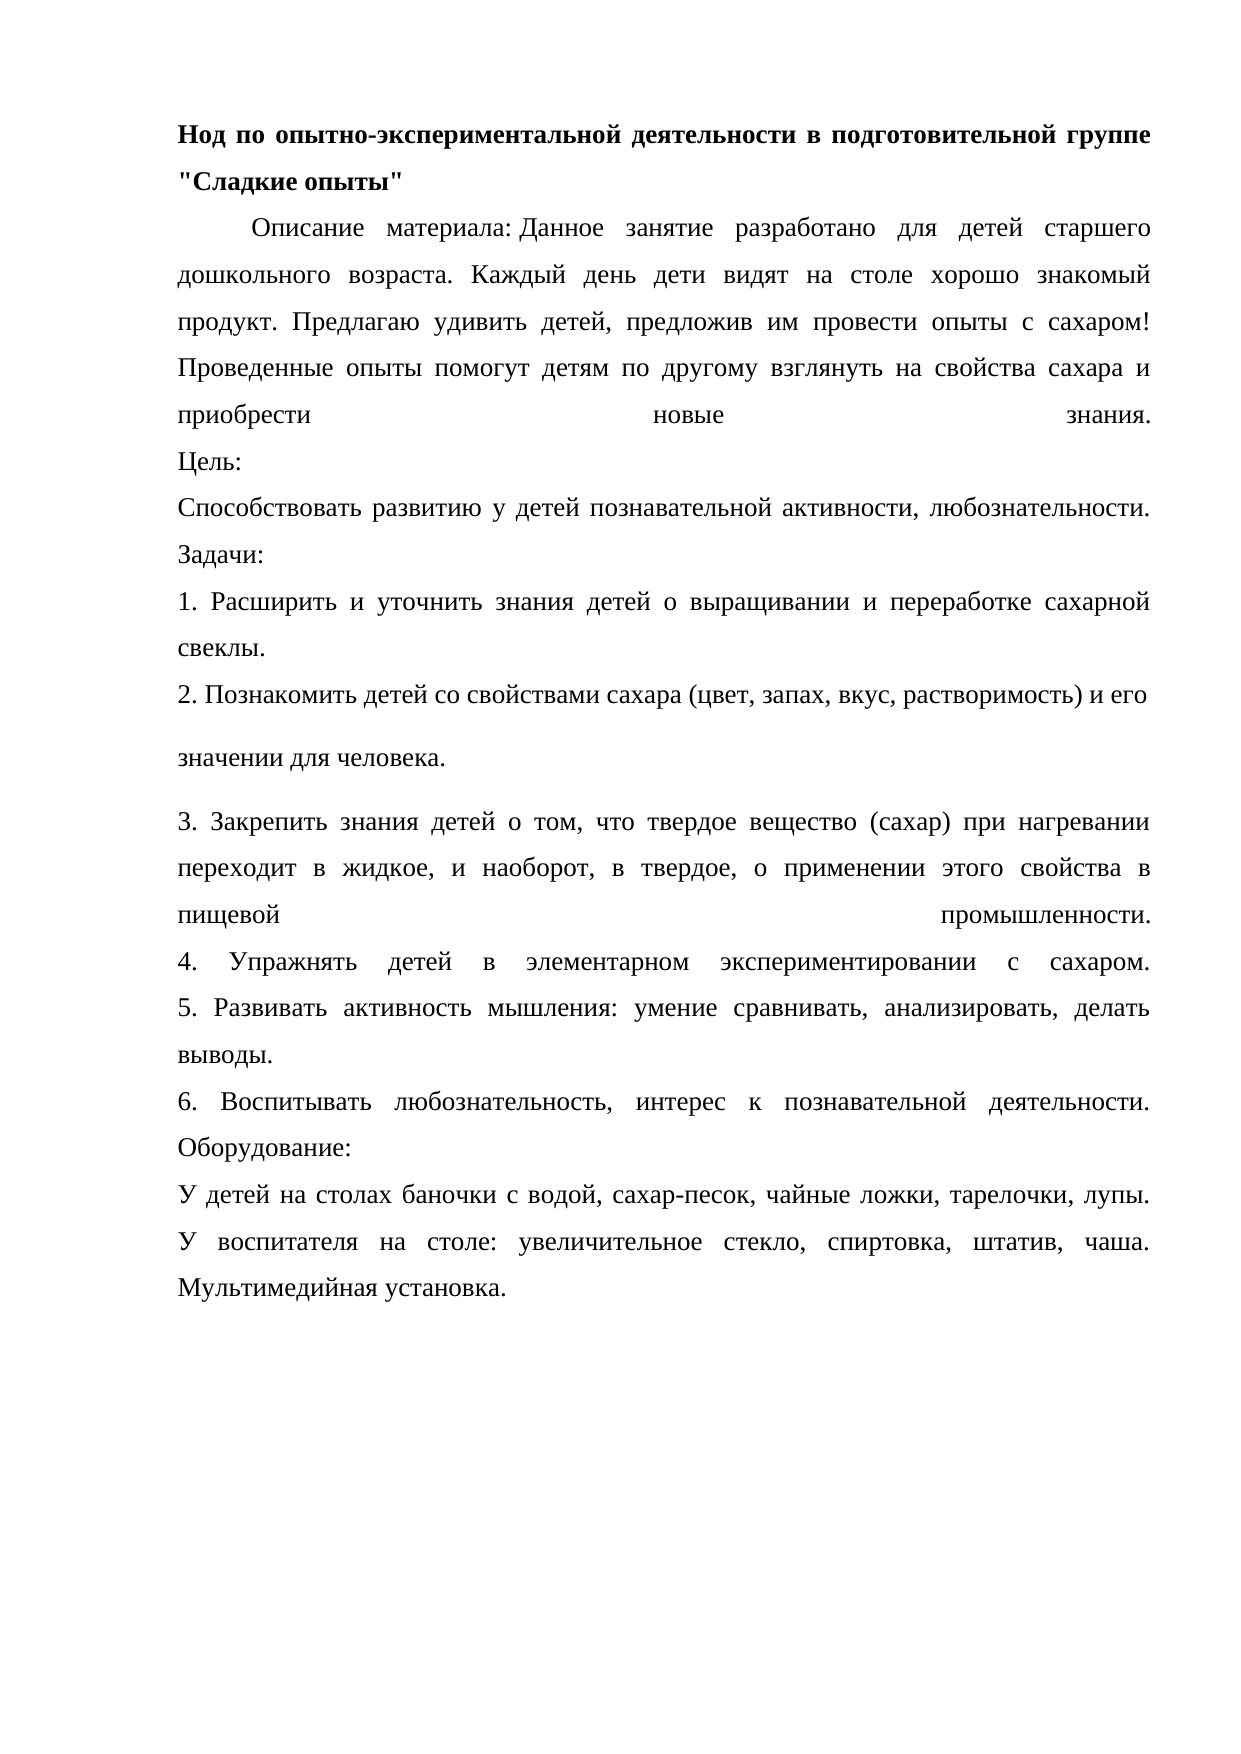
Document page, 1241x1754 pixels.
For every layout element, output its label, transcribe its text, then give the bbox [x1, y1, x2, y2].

text значении для человека. [177, 741, 1152, 773]
text Описание материала: Данное занятие разработано для детей старшего дошкольного возраста. Каждый день дети видят на столе хорошо знакомый продукт. Предлагаю удивить детей, предложив им провести опыты с сахаром! Проведенные опыты помогут детям по другому взглянуть на свойства сахара и приобрести новые знания. Цель: Способствовать развитию у детей познавательной активности, любознательности. Задачи: 1. Расширить и уточнить знания детей о выращивании и переработке сахарной свеклы. 2. Познакомить детей со свойствами сахара (цвет, запах, вкус, растворимость) и его [177, 211, 1152, 709]
list Нод по опытно-экспериментальной деятельности в подготовительной группе "Сладкие опыты" [177, 118, 1152, 196]
text 3. Закрепить знания детей о том, что твердое вещество (сахар) при нагревании переходит в жидкое, и наоборот, в твердое, о применении этого свойства в пищевой промышленности. 4. Упражнять детей в элементарном экспериментировании с сахаром. 5. Развивать активность мышления: умение сравнивать, анализировать, делать выводы. 6. Воспитывать любознательность, интерес к познавательной деятельности. Оборудование: У детей на столах баночки с водой, сахар-песок, чайные ложки, тарелочки, лупы. У воспитателя на столе: увеличительное стекло, спиртовка, штатив, чаша. Мультимедийная установка. [177, 805, 1152, 1303]
